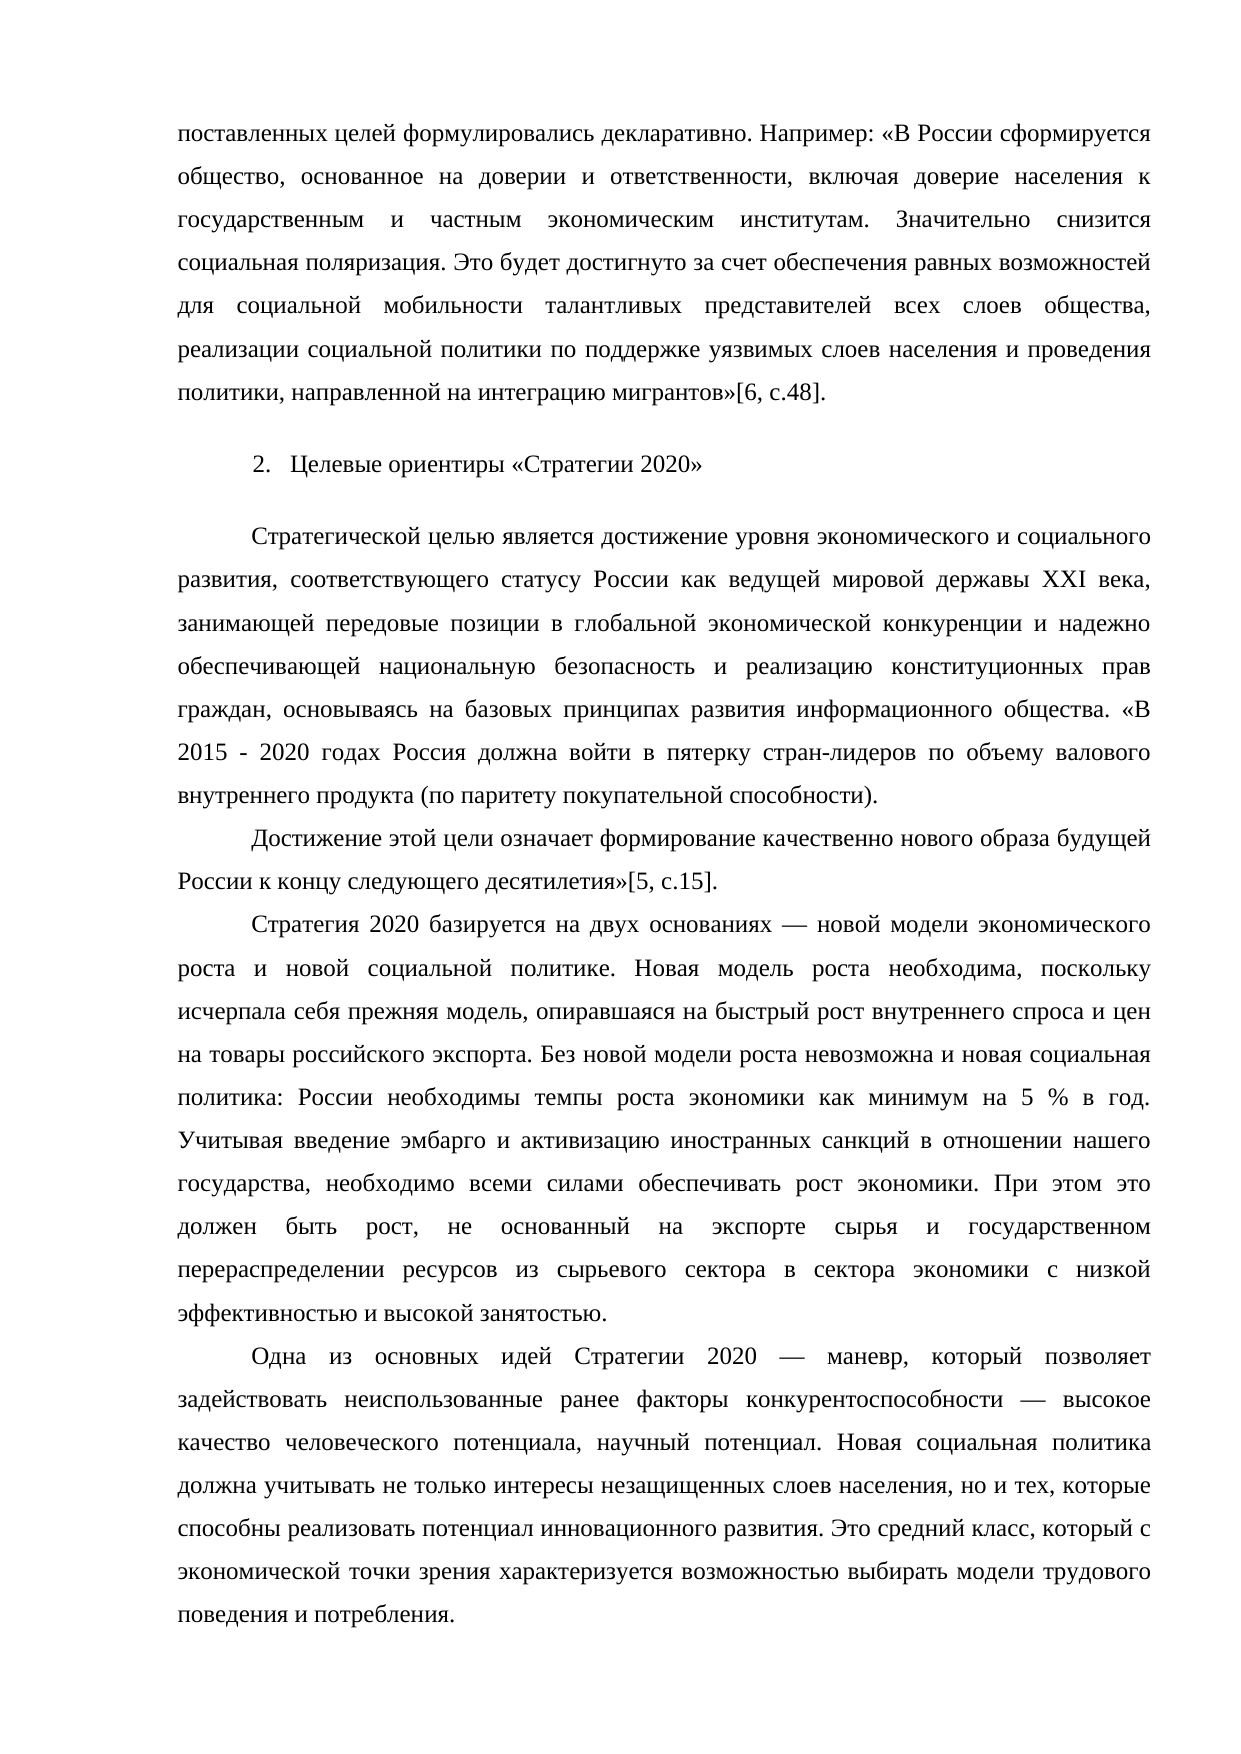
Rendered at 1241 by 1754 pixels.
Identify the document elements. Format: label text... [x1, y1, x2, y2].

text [177, 118, 1152, 406]
text Стратегической целью является достижение уровня экономического и социального развития, соответствующего статусу России как ведущей мировой державы XXI века, занимающей передовые позиции в глобальной экономической конкуренции и надежно обеспечивающей национальную безопасность и реализацию конституционных прав граждан, основываясь на базовых принципах развития информационного общества. «В 2015 - 2020 годах Россия должна войти в пятерку стран-лидеров по объему валового внутреннего продукта (по паритету покупательной способности). [177, 521, 1152, 809]
list Целевые ориентиры «Стратегии 2020» [252, 449, 1152, 478]
text Одна из основных идей Стратегии 2020 — маневр, который позволяет задействовать неиспользованные ранее факторы конкурентоспособности — высокое качество человеческого потенциала, научный потенциал. Новая социальная политика должна учитывать не только интересы незащищенных слоев населения, но и тех, которые способны реализовать потенциал инновационного развития. Это средний класс, который с экономической точки зрения характеризуется возможностью выбирать модели трудового поведения и потребления. [177, 1341, 1152, 1628]
text Стратегия 2020 базируется на двух основаниях — новой модели экономического роста и новой социальной политике. Новая модель роста необходима, поскольку исчерпала себя прежняя модель, опиравшаяся на быстрый рост внутреннего спроса и цен на товары российского экспорта. Без новой модели роста невозможна и новая социальная политика: России необходимы темпы роста экономики как минимум на 5 % в год. Учитывая введение эмбарго и активизацию иностранных санкций в отношении нашего государства, необходимо всеми силами обеспечивать рост экономики. При этом это должен быть рост, не основанный на экспорте сырья и государственном перераспределении ресурсов из сырьевого сектора в сектора экономики с низкой эффективностью и высокой занятостью. [177, 909, 1152, 1326]
text Достижение этой цели означает формирование качественно нового образа будущей России к концу следующего десятилетия»[5, с.15]. [177, 823, 1152, 895]
